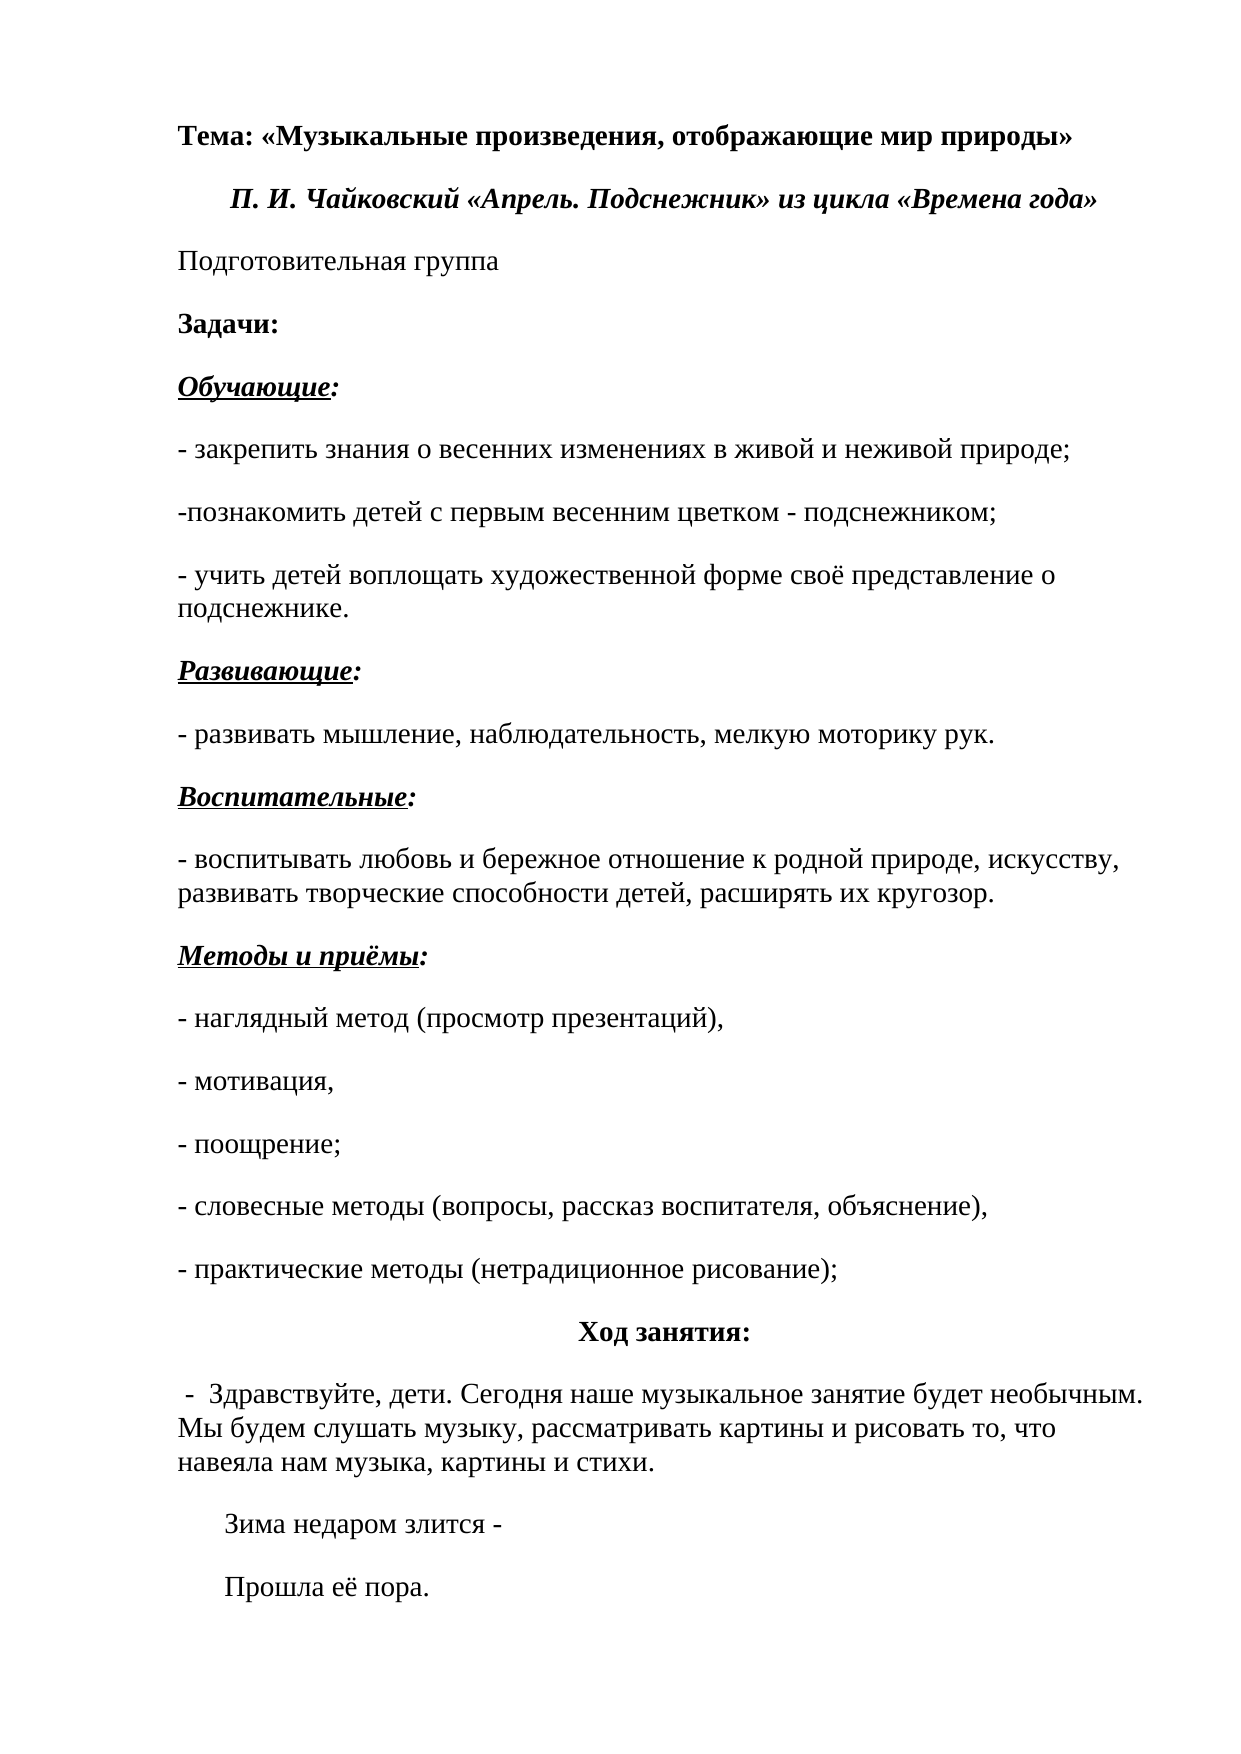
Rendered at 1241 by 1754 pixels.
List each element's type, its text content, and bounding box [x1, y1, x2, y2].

text - наглядный метод (просмотр презентаций), [177, 1000, 1152, 1034]
text Зима недаром злится - [224, 1506, 1152, 1540]
text - развивать мышление, наблюдательность, мелкую моторику рук. [177, 716, 1152, 749]
text Методы и приёмы: [177, 938, 1152, 971]
text - практические методы (нетрадиционное рисование); [177, 1251, 1152, 1285]
text Развивающие: [177, 653, 1152, 687]
text - воспитывать любовь и бережное отношение к родной природе, искусству, развивать творческие способности детей, расширять их кругозор. [177, 841, 1152, 908]
text - Здравствуйте, дети. Сегодня наше музыкальное занятие будет необычным. Мы будем слушать музыку, рассматривать картины и рисовать то, что навеяла нам музыка, картины и стихи. [177, 1377, 1152, 1477]
text - мотивация, [177, 1063, 1152, 1097]
text Обучающие: [177, 369, 1152, 402]
text - поощрение; [177, 1126, 1152, 1159]
text Тема: «Музыкальные произведения, отображающие мир природы» [177, 118, 1152, 152]
text Ход занятия: [177, 1314, 1152, 1347]
text Воспитательные: [177, 779, 1152, 812]
text -познакомить детей с первым весенним цветком - подснежником; [177, 494, 1152, 528]
text Подготовительная группа [177, 243, 1152, 277]
text - закрепить знания о весенних изменениях в живой и неживой природе; [177, 432, 1152, 465]
text - словесные методы (вопросы, рассказ воспитателя, объяснение), [177, 1188, 1152, 1222]
text - учить детей воплощать художественной форме своё представление о подснежнике. [177, 557, 1152, 624]
text П. И. Чайковский «Апрель. Подснежник» из цикла «Времена года» [177, 181, 1152, 214]
text Задачи: [177, 306, 1152, 340]
text Прошла её пора. [224, 1569, 1152, 1603]
